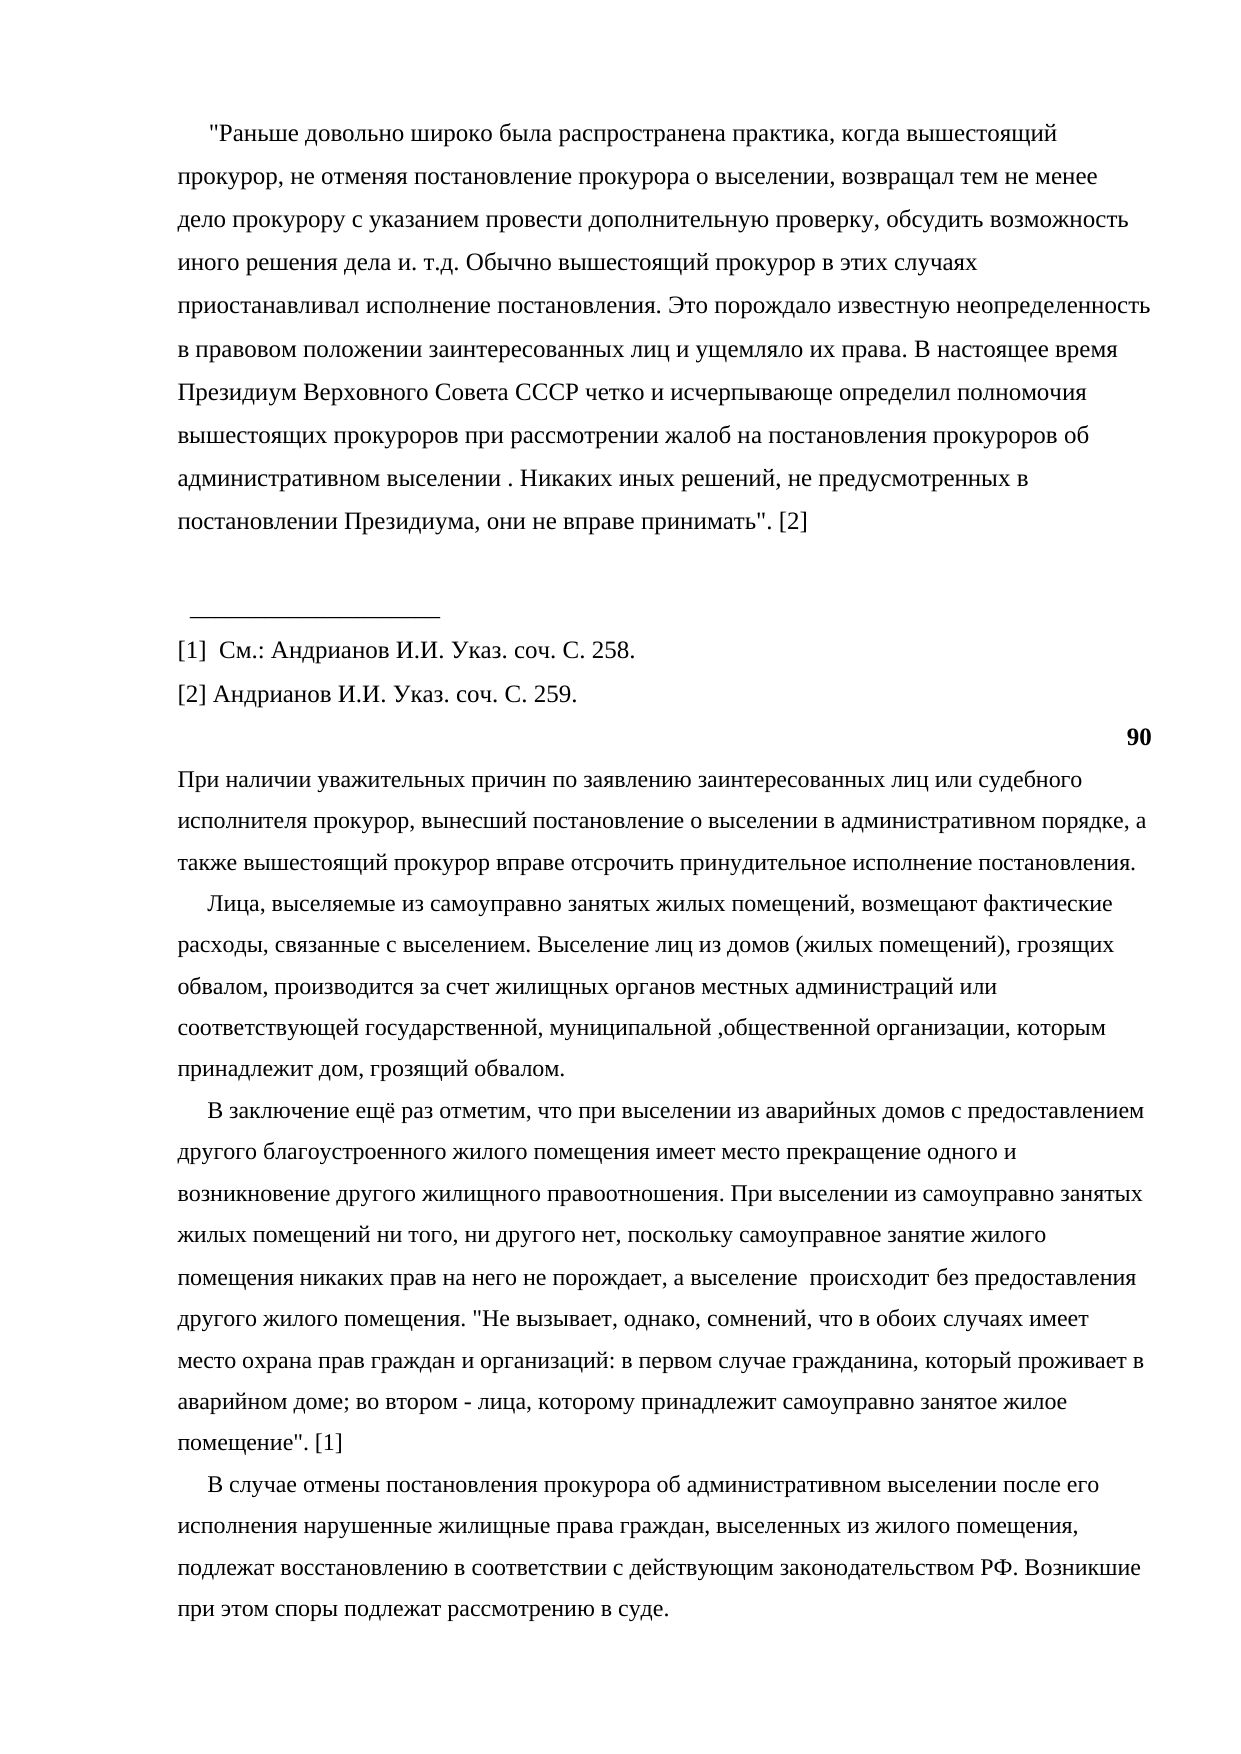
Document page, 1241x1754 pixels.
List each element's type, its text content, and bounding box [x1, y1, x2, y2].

text "Раньше довольно широко была распространена практика, когда вышестоящий прокурор, не отменяя постановление прокурора о выселении, возвращал тем не менее дело прокурору с указанием провести дополнительную проверку, обсудить возможность иного решения дела и. т.д. Обычно вышестоящий прокурор в этих случаях приостанавливал исполнение постановления. Это порождало известную неопределенность в правовом положении заинтересованных лиц и ущемляло их права. В настоящее время Президиум Верховного Совета СССР четко и исчерпывающе определил полномочия вышестоящих прокуроров при рассмотрении жалоб на постановления прокуроров об административном выселении . Никаких иных решений, не предусмотренных в постановлении Президиума, они не вправе принимать". [2] [177, 118, 1152, 535]
text 90 [177, 722, 1152, 751]
text [1] См.: Андрианов И.И. Указ. соч. С. 258. [177, 636, 1152, 664]
text [2] Андрианов И.И. Указ. соч. С. 259. [177, 679, 1152, 707]
text При наличии уважительных причин по заявлению заинтересованных лиц или судебного исполнителя прокурор, вынесший постановление о выселении в административном порядке, а также вышестоящий прокурор вправе отсрочить принудительное исполнение постановления. [177, 765, 1152, 875]
text ____________________ [177, 592, 1152, 621]
text В случае отмены постановления прокурора об административном выселении после его исполнения нарушенные жилищные права граждан, выселенных из жилого помещения, подлежат восстановлению в соответствии с действующим законодательством РФ. Возникшие при этом споры подлежат рассмотрению в суде. [177, 1470, 1152, 1621]
text В заключение ещё раз отметим, что при выселении из аварийных домов с предоставлением другого благоустроенного жилого помещения имеет место прекращение одного и возникновение другого жилищного правоотношения. При выселении из самоуправно занятых жилых помещений ни того, ни другого нет, поскольку самоуправное занятие жилого помещения никаких прав на него не порождает, а выселение происходит без предоставления другого жилого помещения. "Не вызывает, однако, сомнений, что в обоих случаях имеет место охрана прав граждан и организаций: в первом случае гражданина, который проживает в аварийном доме; во втором - лица, которому принадлежит самоуправно занятое жилое помещение". [1] [177, 1096, 1152, 1456]
text Лица, выселяемые из самоуправно занятых жилых помещений, возмещают фактические расходы, связанные с выселением. Выселение лиц из домов (жилых помещений), грозящих обвалом, производится за счет жилищных органов местных администраций или соответствующей государственной, муниципальной ,общественной организации, которым принадлежит дом, грозящий обвалом. [177, 889, 1152, 1082]
